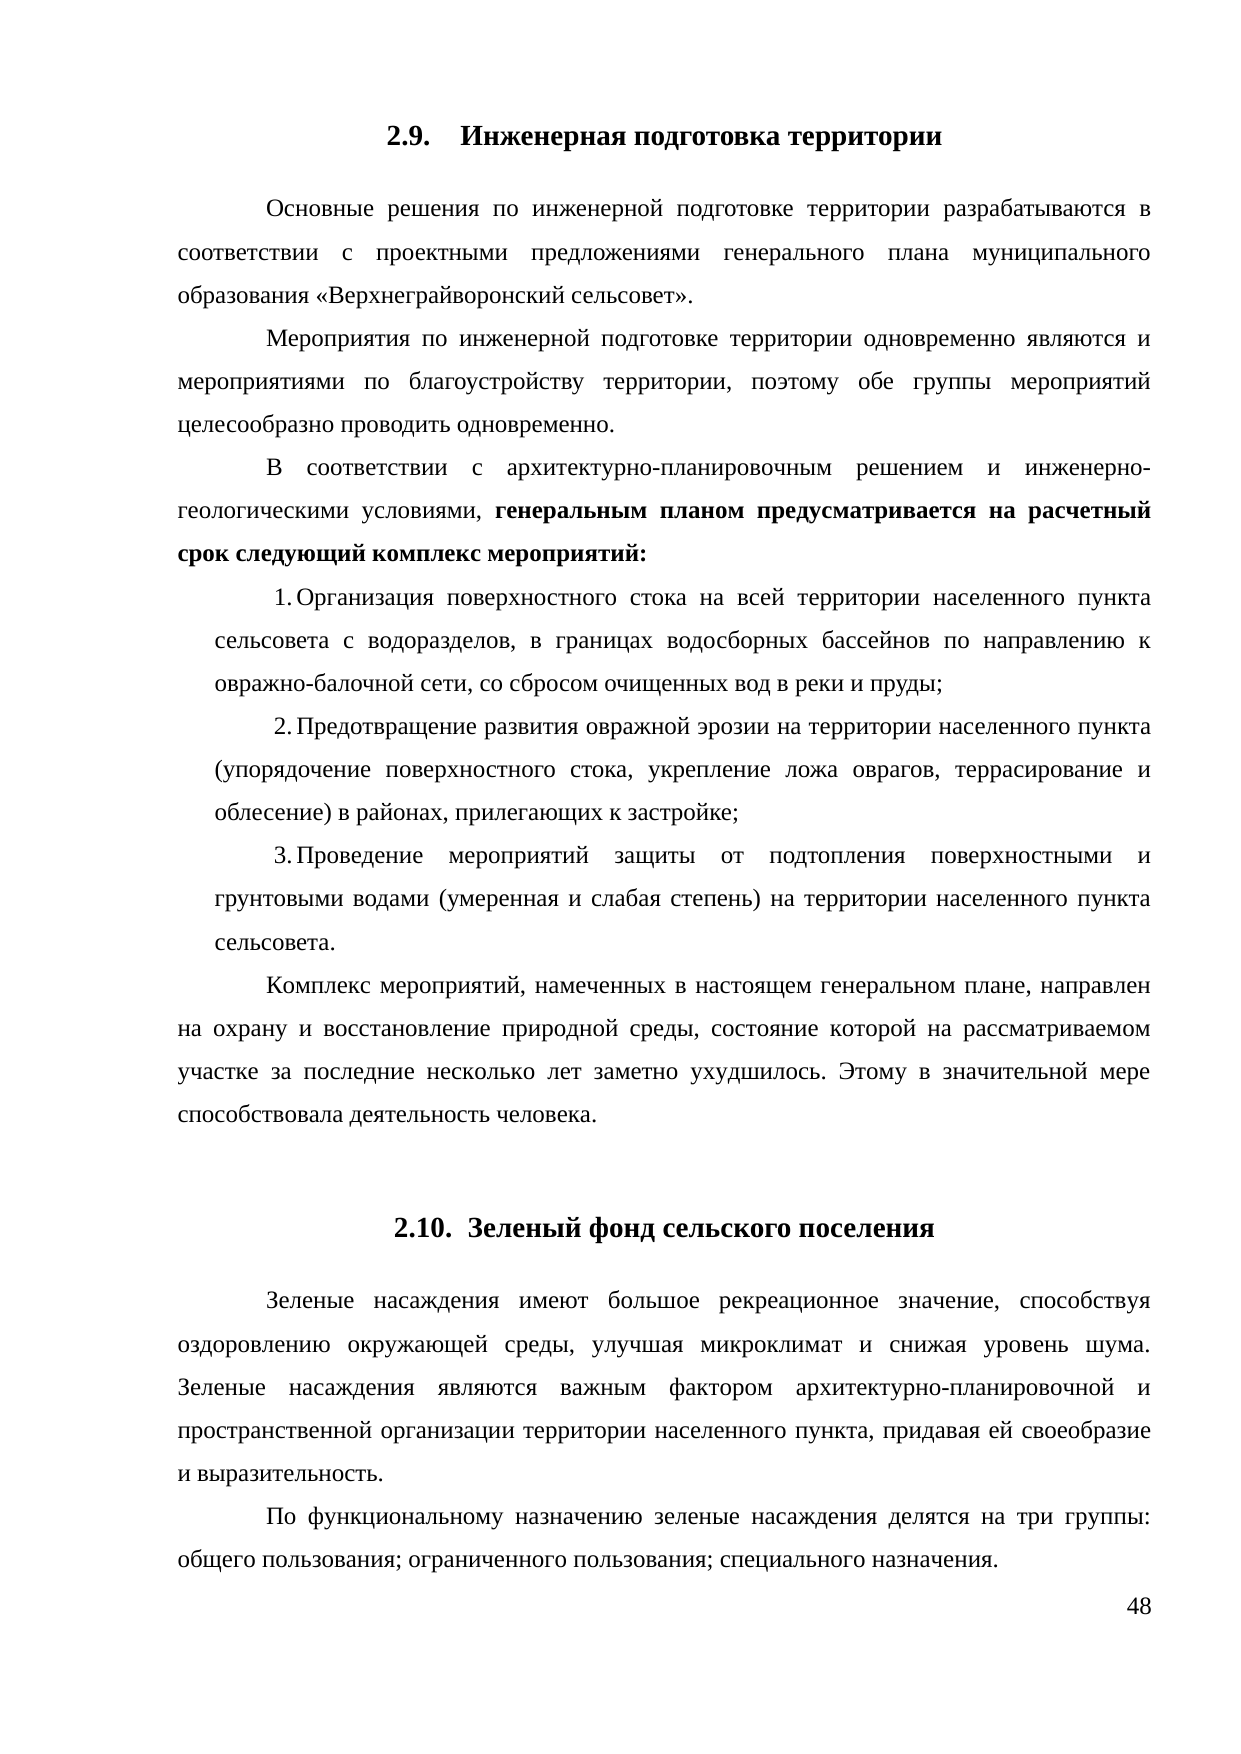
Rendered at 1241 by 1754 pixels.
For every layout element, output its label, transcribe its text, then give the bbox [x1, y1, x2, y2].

list Предотвращение развития овражной эрозии на территории населенного пункта (упорядочение поверхностного стока, укрепление ложа оврагов, террасирование и облесение) в районах, прилегающих к застройке; [214, 711, 1152, 826]
subtitle Инженерная подготовка территории [177, 118, 1152, 152]
text Зеленые насаждения имеют большое рекреационное значение, способствуя оздоровлению окружающей среды, улучшая микроклимат и снижая уровень шума. Зеленые насаждения являются важным фактором архитектурно-планировочной и пространственной организации территории населенного пункта, придавая ей своеобразие и выразительность. [177, 1286, 1152, 1487]
text В соответствии с архитектурно-планировочным решением и инженерно-геологическими условиями, генеральным планом предусматривается на расчетный срок следующий комплекс мероприятий: [177, 452, 1152, 567]
text По функциональному назначению зеленые насаждения делятся на три группы: общего пользования; ограниченного пользования; специального назначения. [177, 1501, 1152, 1573]
list Проведение мероприятий защиты от подтопления поверхностными и грунтовыми водами (умеренная и слабая степень) на территории населенного пункта сельсовета. [214, 840, 1152, 955]
text Мероприятия по инженерной подготовке территории одновременно являются и мероприятиями по благоустройству территории, поэтому обе группы мероприятий целесообразно проводить одновременно. [177, 323, 1152, 438]
text Основные решения по инженерной подготовке территории разрабатываются в соответствии с проектными предложениями генерального плана муниципального образования «Верхнеграйворонский сельсовет». [177, 193, 1152, 308]
list Организация поверхностного стока на всей территории населенного пункта сельсовета с водоразделов, в границах водосборных бассейнов по направлению к овражно-балочной сети, со сбросом очищенных вод в реки и пруды; [214, 582, 1152, 697]
subtitle Зеленый фонд сельского поселения [177, 1210, 1152, 1244]
text Комплекс мероприятий, намеченных в настоящем генеральном плане, направлен на охрану и восстановление природной среды, состояние которой на рассматриваемом участке за последние несколько лет заметно ухудшилось. Этому в значительной мере способствовала деятельность человека. [177, 970, 1152, 1128]
